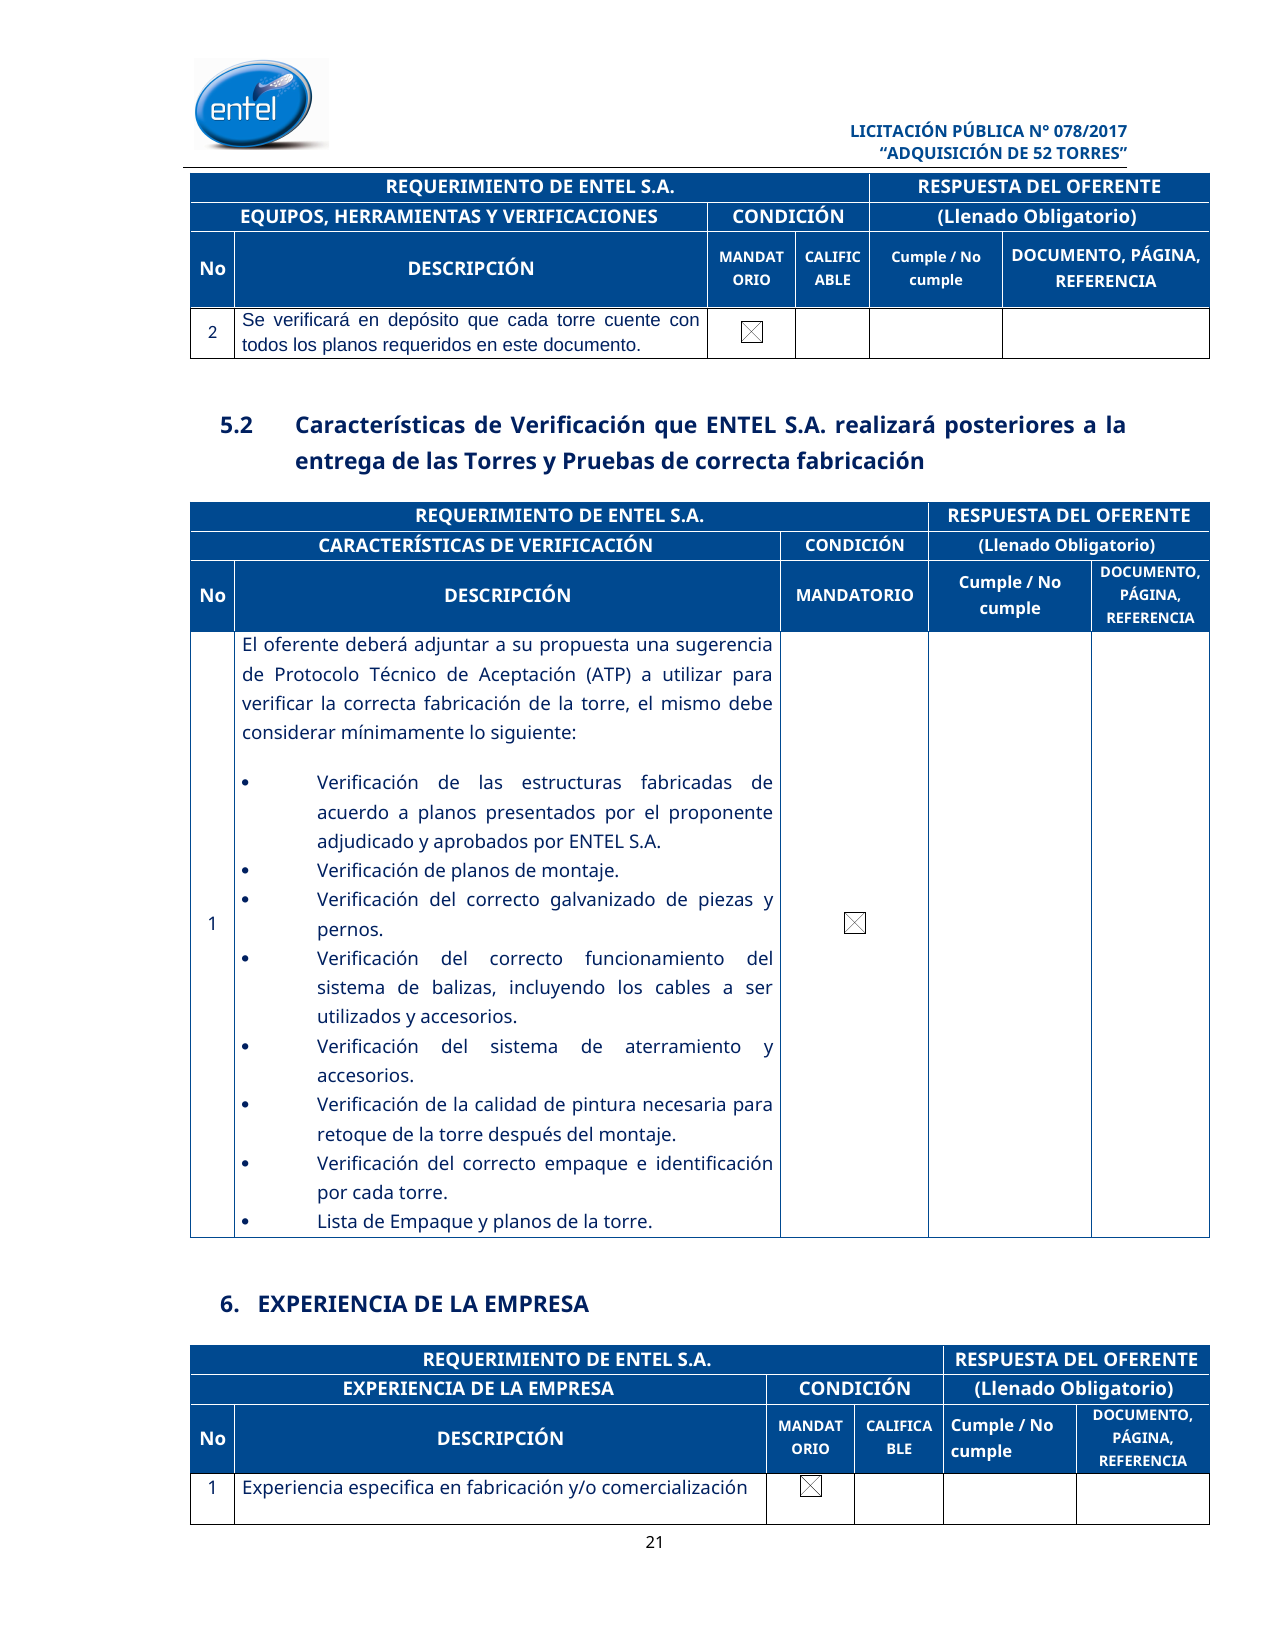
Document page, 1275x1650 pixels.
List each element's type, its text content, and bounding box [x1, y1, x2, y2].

table_cell DOCUMENTO, PÁGINA, REFERENCIA [1092, 561, 1209, 631]
table_cell (Llenado Obligatorio) [944, 1375, 1209, 1404]
table_cell No [191, 1405, 234, 1473]
table_cell [1077, 1474, 1209, 1524]
table_header REQUERIMIENTO DE ENTEL S.A. [191, 1346, 943, 1374]
table_cell Se verificará en depósito que cada torre cuente con todos los planos requeridos en este documento. [235, 309, 707, 358]
table_cell [929, 632, 1091, 1237]
table_cell No [191, 232, 234, 307]
table_cell CONDICIÓN [781, 532, 928, 560]
table_cell No [191, 561, 234, 631]
table_cell [870, 309, 1002, 358]
table_cell DOCUMENTO, PÁGINA, REFERENCIA [1003, 232, 1209, 307]
table_cell 1 [191, 632, 234, 1237]
table_cell DOCUMENTO, PÁGINA, REFERENCIA [1077, 1405, 1209, 1473]
table_cell [781, 632, 928, 1237]
table_cell DESCRIPCIÓN [235, 232, 707, 307]
table_header RESPUESTA DEL OFERENTE [870, 174, 1209, 202]
table_cell Cumple / No cumple [929, 561, 1091, 631]
table_cell (Llenado Obligatorio) [870, 203, 1209, 231]
table_cell 1 [191, 1474, 234, 1524]
table_cell [767, 1474, 854, 1524]
table_cell Cumple / No cumple [944, 1405, 1076, 1473]
list Características de Verificación que ENTEL S.A. realizará posteriores a la entrega de las Torres y Pruebas de correcta fabricación [220, 409, 1127, 476]
table_cell DESCRIPCIÓN [235, 561, 780, 631]
table_cell El oferente deberá adjuntar a su propuesta una sugerencia de Protocolo Técnico de Aceptación (ATP) a utilizar para verificar la correcta fabricación de la torre, el mismo debe considerar mínimamente lo siguiente: Verificación de las estructuras fabricadas de acuerdo a planos presentados por el proponente adjudicado y aprobados por ENTEL S.A. Verificación de planos de montaje. Verificación del correcto galvanizado de piezas y pernos. Verificación del correcto funcionamiento del sistema de balizas, incluyendo los cables a ser utilizados y accesorios. Verificación del sistema de aterramiento y accesorios. Verificación de la calidad de pintura necesaria para retoque de la torre después del montaje. Verificación del correcto empaque e identificación por cada torre. Lista de Empaque y planos de la torre. [235, 632, 780, 1237]
table_cell CONDICIÓN [767, 1375, 943, 1404]
table_cell [708, 309, 795, 358]
table_cell 2 [191, 309, 234, 358]
table_cell MANDATORIO [781, 561, 928, 631]
table_cell (Llenado Obligatorio) [929, 532, 1209, 560]
table_header RESPUESTA DEL OFERENTE [944, 1346, 1209, 1374]
table_cell DESCRIPCIÓN [235, 1405, 766, 1473]
table_cell Cumple / No cumple [870, 232, 1002, 307]
table_header REQUERIMIENTO DE ENTEL S.A. [191, 503, 928, 531]
table_cell [944, 1474, 1076, 1524]
table_cell [1092, 632, 1209, 1237]
table_cell CARACTERÍSTICAS DE VERIFICACIÓN [191, 532, 780, 560]
table_cell CALIFICABLE [796, 232, 869, 307]
table_header REQUERIMIENTO DE ENTEL S.A. [191, 174, 869, 202]
list EXPERIENCIA DE LA EMPRESA [220, 1288, 1127, 1319]
table_cell [855, 1474, 943, 1524]
table_cell MANDATORIO [767, 1405, 854, 1473]
table_cell EXPERIENCIA DE LA EMPRESA [191, 1375, 766, 1404]
table_cell CALIFICABLE [855, 1405, 943, 1473]
table_cell EQUIPOS, HERRAMIENTAS Y VERIFICACIONES [191, 203, 707, 231]
table_cell MANDATORIO [708, 232, 795, 307]
table_cell [1003, 309, 1209, 358]
table_header RESPUESTA DEL OFERENTE [929, 503, 1209, 531]
table_cell CONDICIÓN [708, 203, 869, 231]
table_cell [796, 309, 869, 358]
picture [194, 58, 330, 150]
